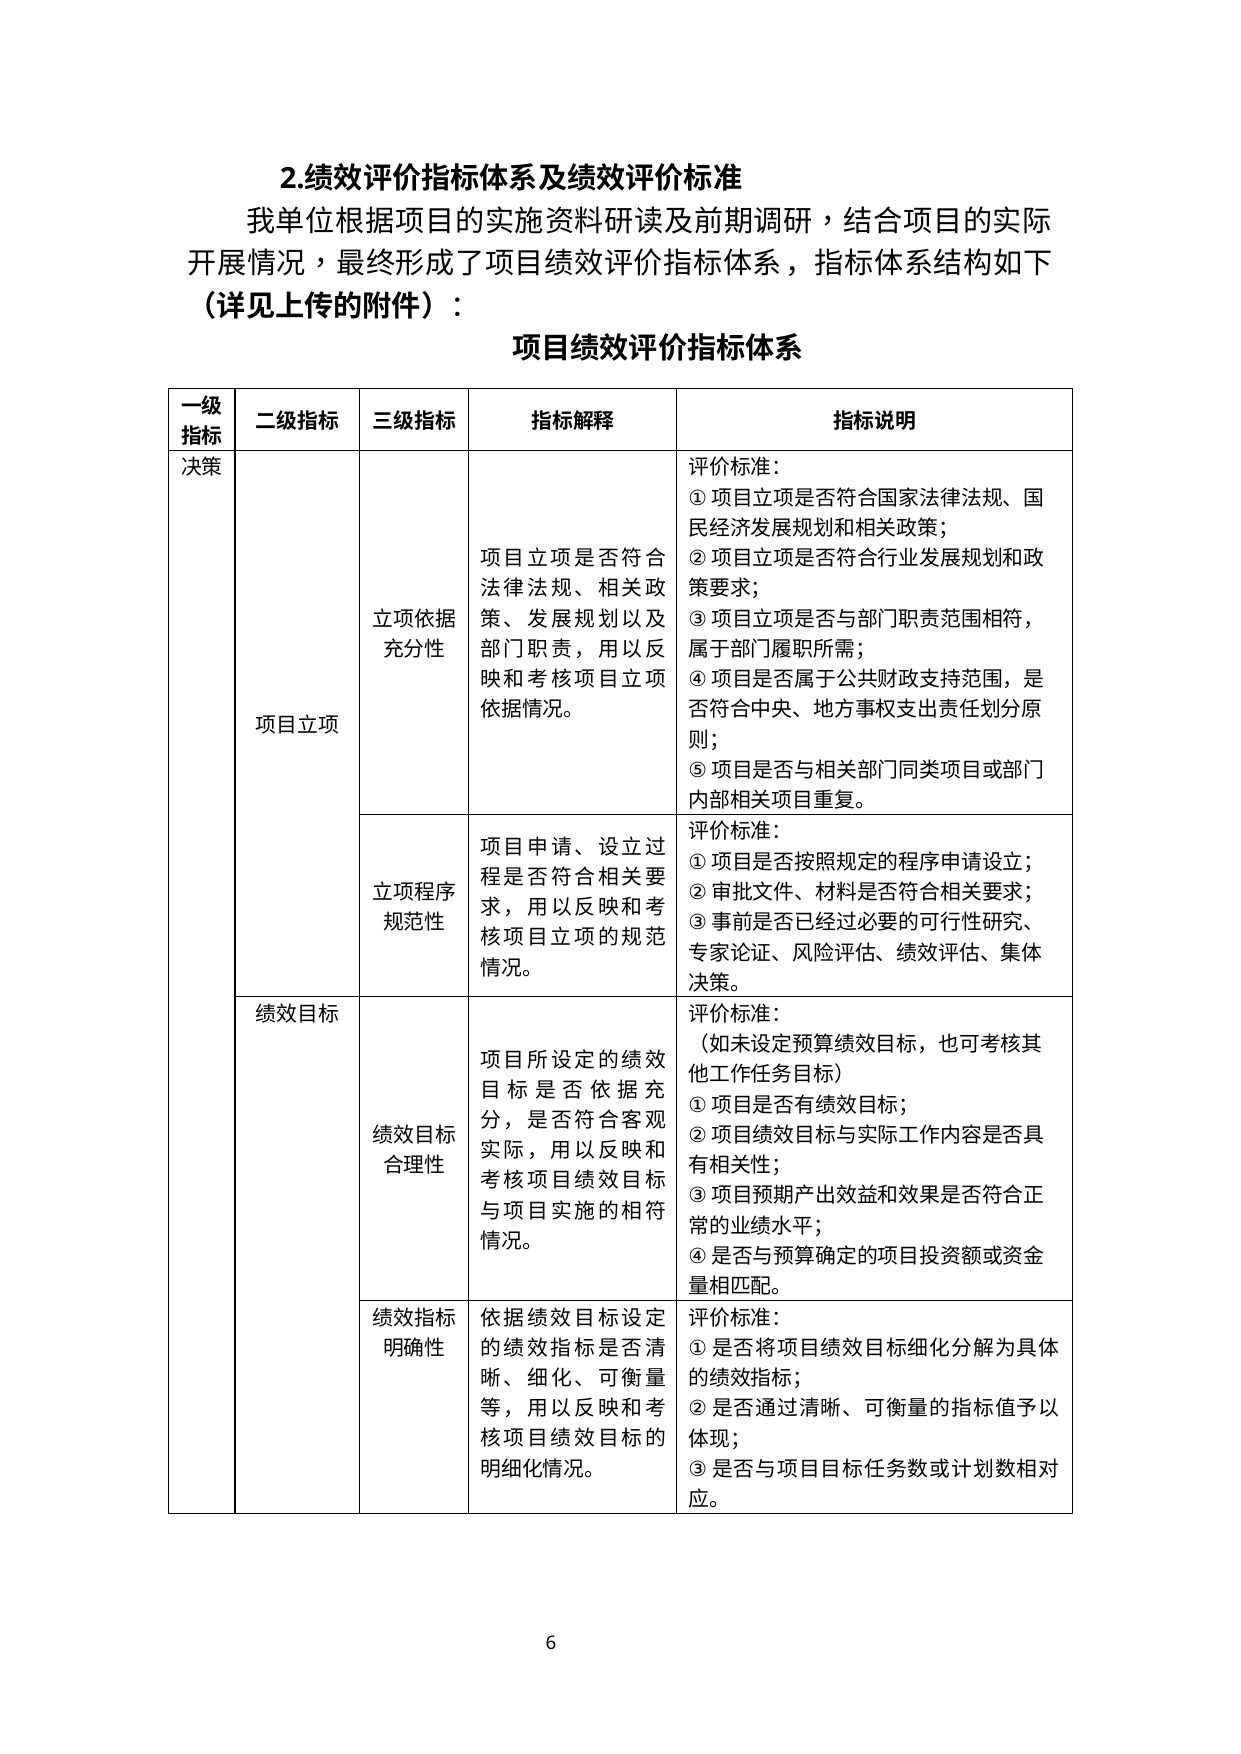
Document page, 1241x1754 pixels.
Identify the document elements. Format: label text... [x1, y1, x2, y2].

text 我单位根据项目的实施资料研读及前期调研，结合项目的实际开展情况，最终形成了项目绩效评价指标体系，指标体系结构如下（详见上传的附件）： [187, 197, 1053, 324]
table_cell 立项依据 充分性 [360, 451, 468, 814]
table_cell 评价标准： ①项目立项是否符合国家法律法规、国民经济发展规划和相关政策； ②项目立项是否符合行业发展规划和政策要求； ③项目立项是否与部门职责范围相符，属于部门履职所需； ④项目是否属于公共财政支持范围，是否符合中央、地方事权支出责任划分原则； ⑤项目是否与相关部门同类项目或部门内部相关项目重复。 [677, 451, 1072, 814]
table_header 指标解释 [469, 389, 676, 449]
table_cell 项目所设定的绩效目标是否依据充分，是否符合客观实际，用以反映和考核项目绩效目标与项目实施的相符情况。 [469, 997, 676, 1300]
table_cell 项目立项 [236, 451, 359, 996]
table_cell 绩效指标 明确性 [360, 1301, 468, 1513]
table_header 二级指标 [236, 389, 359, 449]
table_cell 绩效目标 合理性 [360, 997, 468, 1300]
table_cell 决策 [169, 451, 234, 1513]
table_cell 评价标准： ①是否将项目绩效目标细化分解为具体的绩效指标； ②是否通过清晰、可衡量的指标值予以体现； ③是否与项目目标任务数或计划数相对应。 [677, 1301, 1072, 1513]
table_cell 评价标准： ①项目是否按照规定的程序申请设立； ②审批文件、材料是否符合相关要求； ③事前是否已经过必要的可行性研究、专家论证、风险评估、绩效评估、集体决策。 [677, 815, 1072, 996]
table_cell 评价标准： （如未设定预算绩效目标，也可考核其他工作任务目标） ①项目是否有绩效目标； ②项目绩效目标与实际工作内容是否具有相关性； ③项目预期产出效益和效果是否符合正常的业绩水平； ④是否与预算确定的项目投资额或资金量相匹配。 [677, 997, 1072, 1300]
text 项目绩效评价指标体系 [187, 324, 1053, 367]
table_cell 项目申请、设立过程是否符合相关要求，用以反映和考核项目立项的规范情况。 [469, 815, 676, 996]
table_cell 依据绩效目标设定的绩效指标是否清晰、细化、可衡量等，用以反映和考核项目绩效目标的明细化情况。 [469, 1301, 676, 1513]
table_header 三级指标 [360, 389, 468, 449]
table_cell 立项程序 规范性 [360, 815, 468, 996]
table_header 指标说明 [677, 389, 1072, 449]
table_cell 项目立项是否符合法律法规、相关政策、发展规划以及部门职责，用以反映和考核项目立项依据情况。 [469, 451, 676, 814]
table_cell 绩效目标 [236, 997, 359, 1513]
table_header 一级指标 [169, 389, 234, 449]
subtitle 2.绩效评价指标体系及绩效评价标准 [187, 154, 1053, 197]
